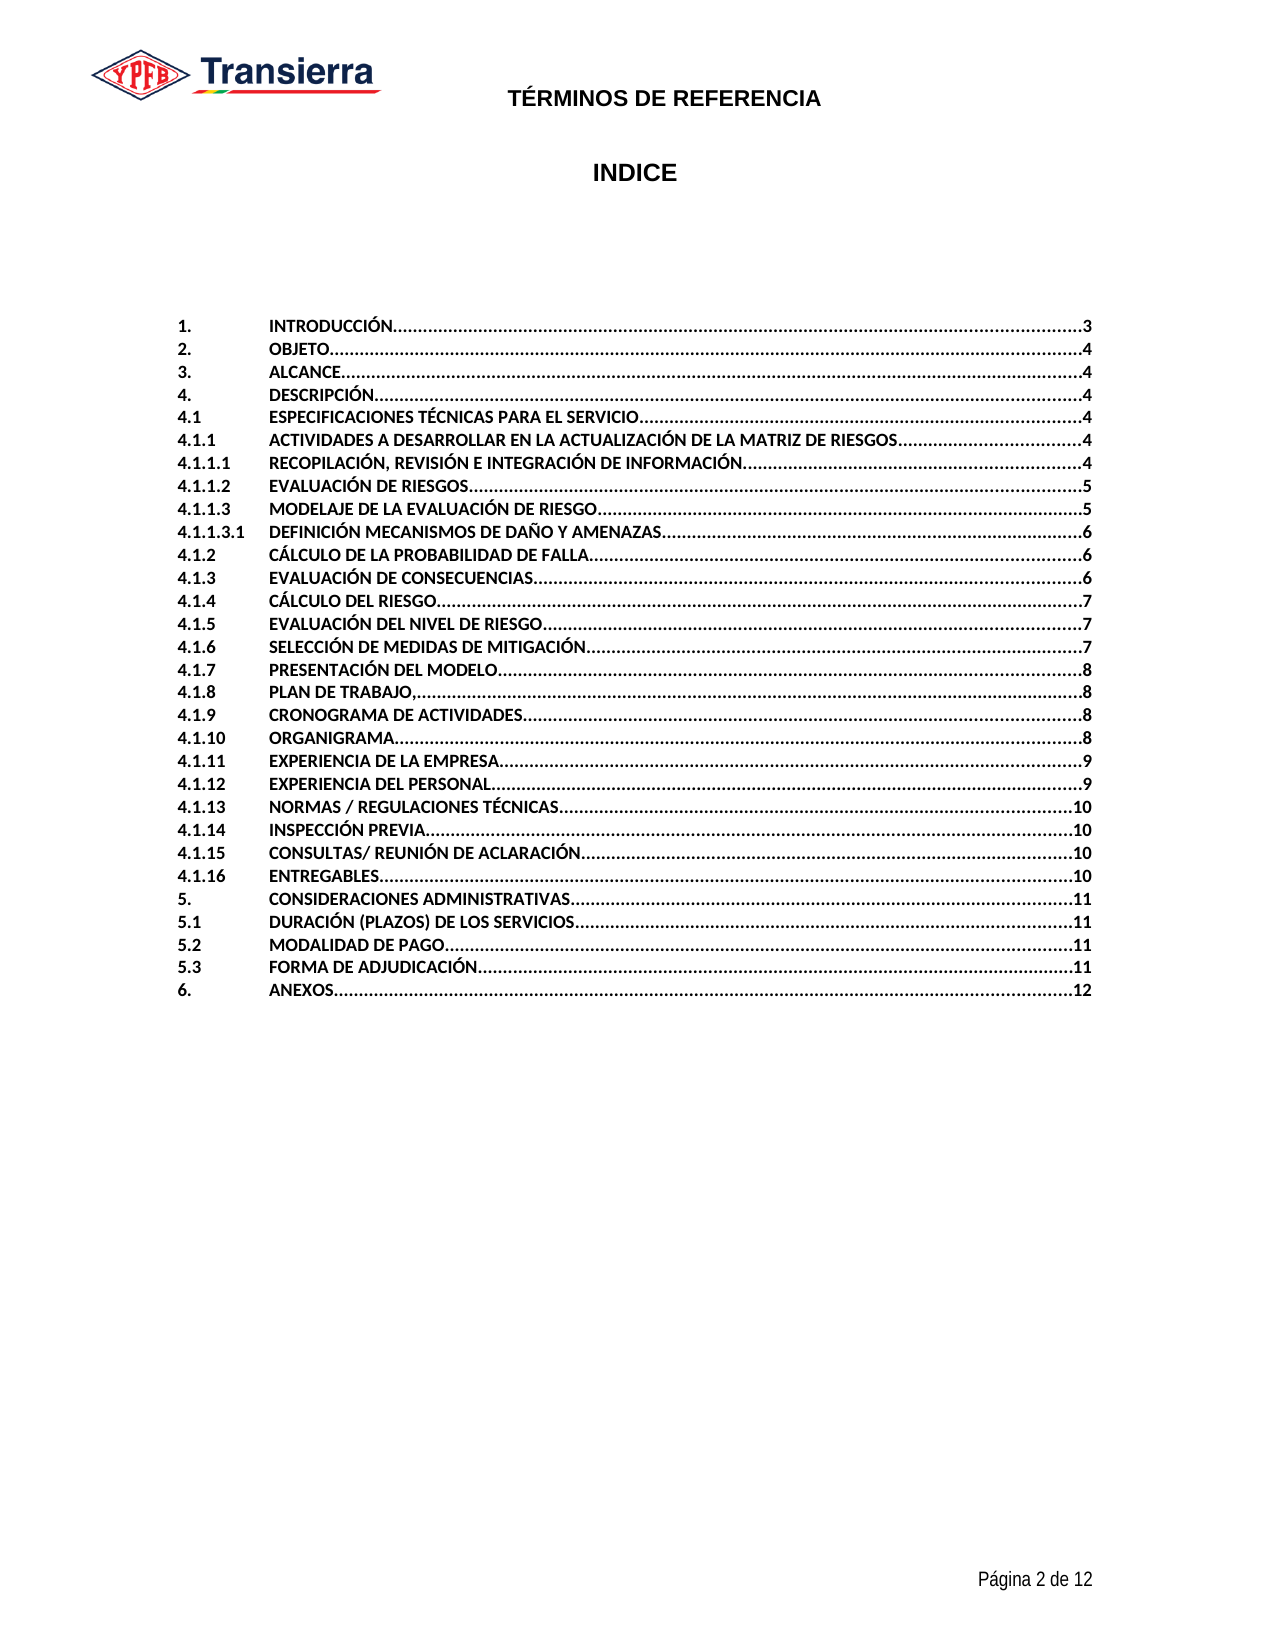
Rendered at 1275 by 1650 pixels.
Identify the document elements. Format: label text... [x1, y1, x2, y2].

text INDICE [177, 158, 1093, 187]
picture [88, 47, 384, 104]
